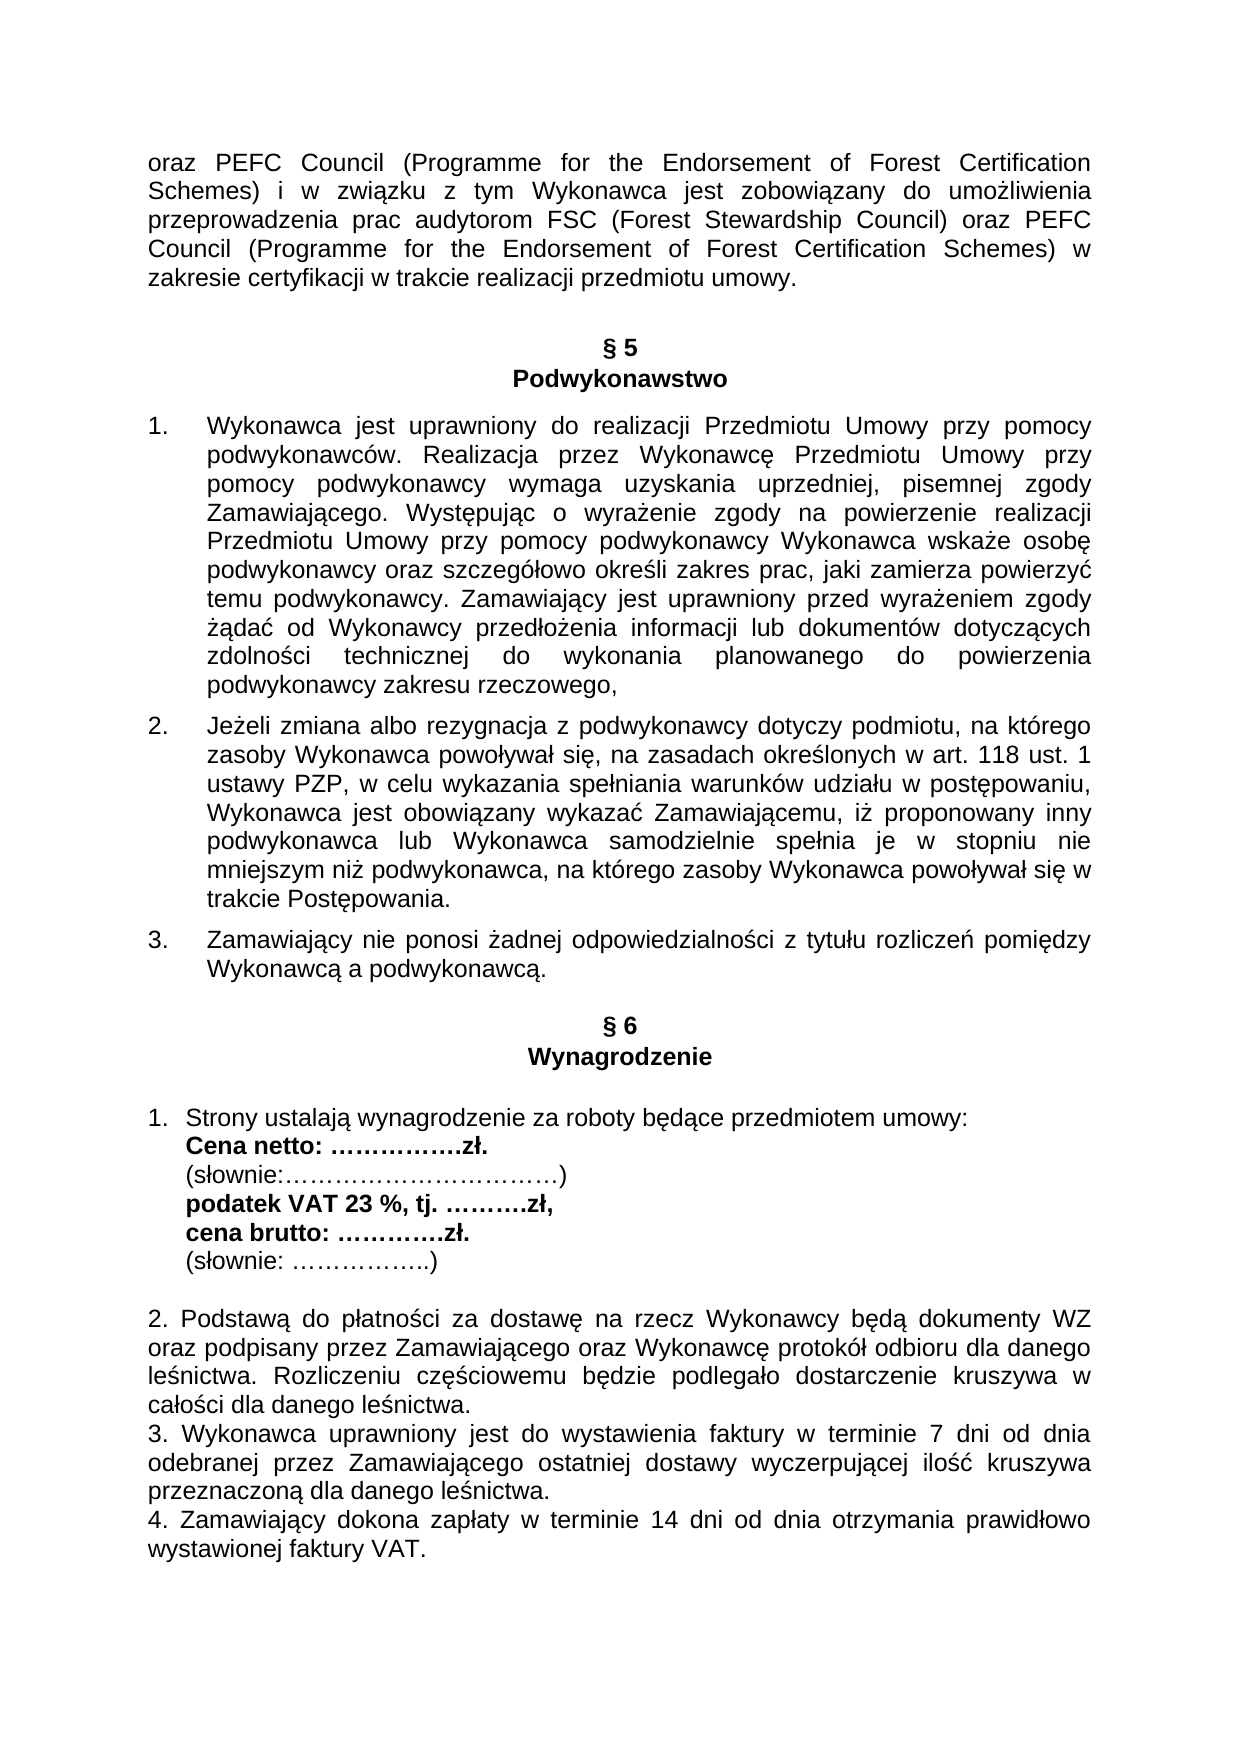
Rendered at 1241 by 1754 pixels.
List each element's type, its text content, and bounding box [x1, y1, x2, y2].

text (słownie: ……………..) [185, 1246, 1093, 1275]
text § 5 Podwykonawstwo [148, 333, 1093, 392]
text podatek VAT 23 %, tj. ……….zł, [185, 1189, 1093, 1218]
text (słownie:……………………………) [185, 1160, 1093, 1189]
text Cena netto: …………….zł. [185, 1131, 1093, 1160]
text 3. Wykonawca uprawniony jest do wystawienia faktury w terminie 7 dni od dnia odebranej przez Zamawiającego ostatniej dostawy wyczerpującej ilość kruszywa przeznaczoną dla danego leśnictwa. [148, 1419, 1093, 1505]
list Zamawiający nie ponosi żadnej odpowiedzialności z tytułu rozliczeń pomiędzy Wykonawcą a podwykonawcą. [148, 925, 1093, 983]
text cena brutto: ………….zł. [148, 1218, 1093, 1246]
list Wykonawca jest uprawniony do realizacji Przedmiotu Umowy przy pomocy podwykonawców. Realizacja przez Wykonawcę Przedmiotu Umowy przy pomocy podwykonawcy wymaga uzyskania uprzedniej, pisemnej zgody Zamawiającego. Występując o wyrażenie zgody na powierzenie realizacji Przedmiotu Umowy przy pomocy podwykonawcy Wykonawca wskaże osobę podwykonawcy oraz szczegółowo określi zakres prac, jaki zamierza powierzyć temu podwykonawcy. Zamawiający jest uprawniony przed wyrażeniem zgody żądać od Wykonawcy przedłożenia informacji lub dokumentów dotyczących zdolności technicznej do wykonania planowanego do powierzenia podwykonawcy zakresu rzeczowego, [148, 411, 1093, 699]
text § 6 [148, 1011, 1093, 1040]
text 4. Zamawiający dokona zapłaty w terminie 14 dni od dnia otrzymania prawidłowo wystawionej faktury VAT. [148, 1505, 1093, 1563]
text 2. Podstawą do płatności za dostawę na rzecz Wykonawcy będą dokumenty WZ oraz podpisany przez Zamawiającego oraz Wykonawcę protokół odbioru dla danego leśnictwa. Rozliczeniu częściowemu będzie podlegało dostarczenie kruszywa w całości dla danego leśnictwa. [148, 1304, 1093, 1419]
list Strony ustalają wynagrodzenie za roboty będące przedmiotem umowy: [148, 1103, 1093, 1131]
list Jeżeli zmiana albo rezygnacja z podwykonawcy dotyczy podmiotu, na którego zasoby Wykonawca powoływał się, na zasadach określonych w art. 118 ust. 1 ustawy PZP, w celu wykazania spełniania warunków udziału w postępowaniu, Wykonawca jest obowiązany wykazać Zamawiającemu, iż proponowany inny podwykonawca lub Wykonawca samodzielnie spełnia je w stopniu nie mniejszym niż podwykonawca, na którego zasoby Wykonawca powoływał się w trakcie Postępowania. [148, 711, 1093, 913]
text Wynagrodzenie [148, 1040, 1093, 1071]
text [148, 148, 1093, 291]
